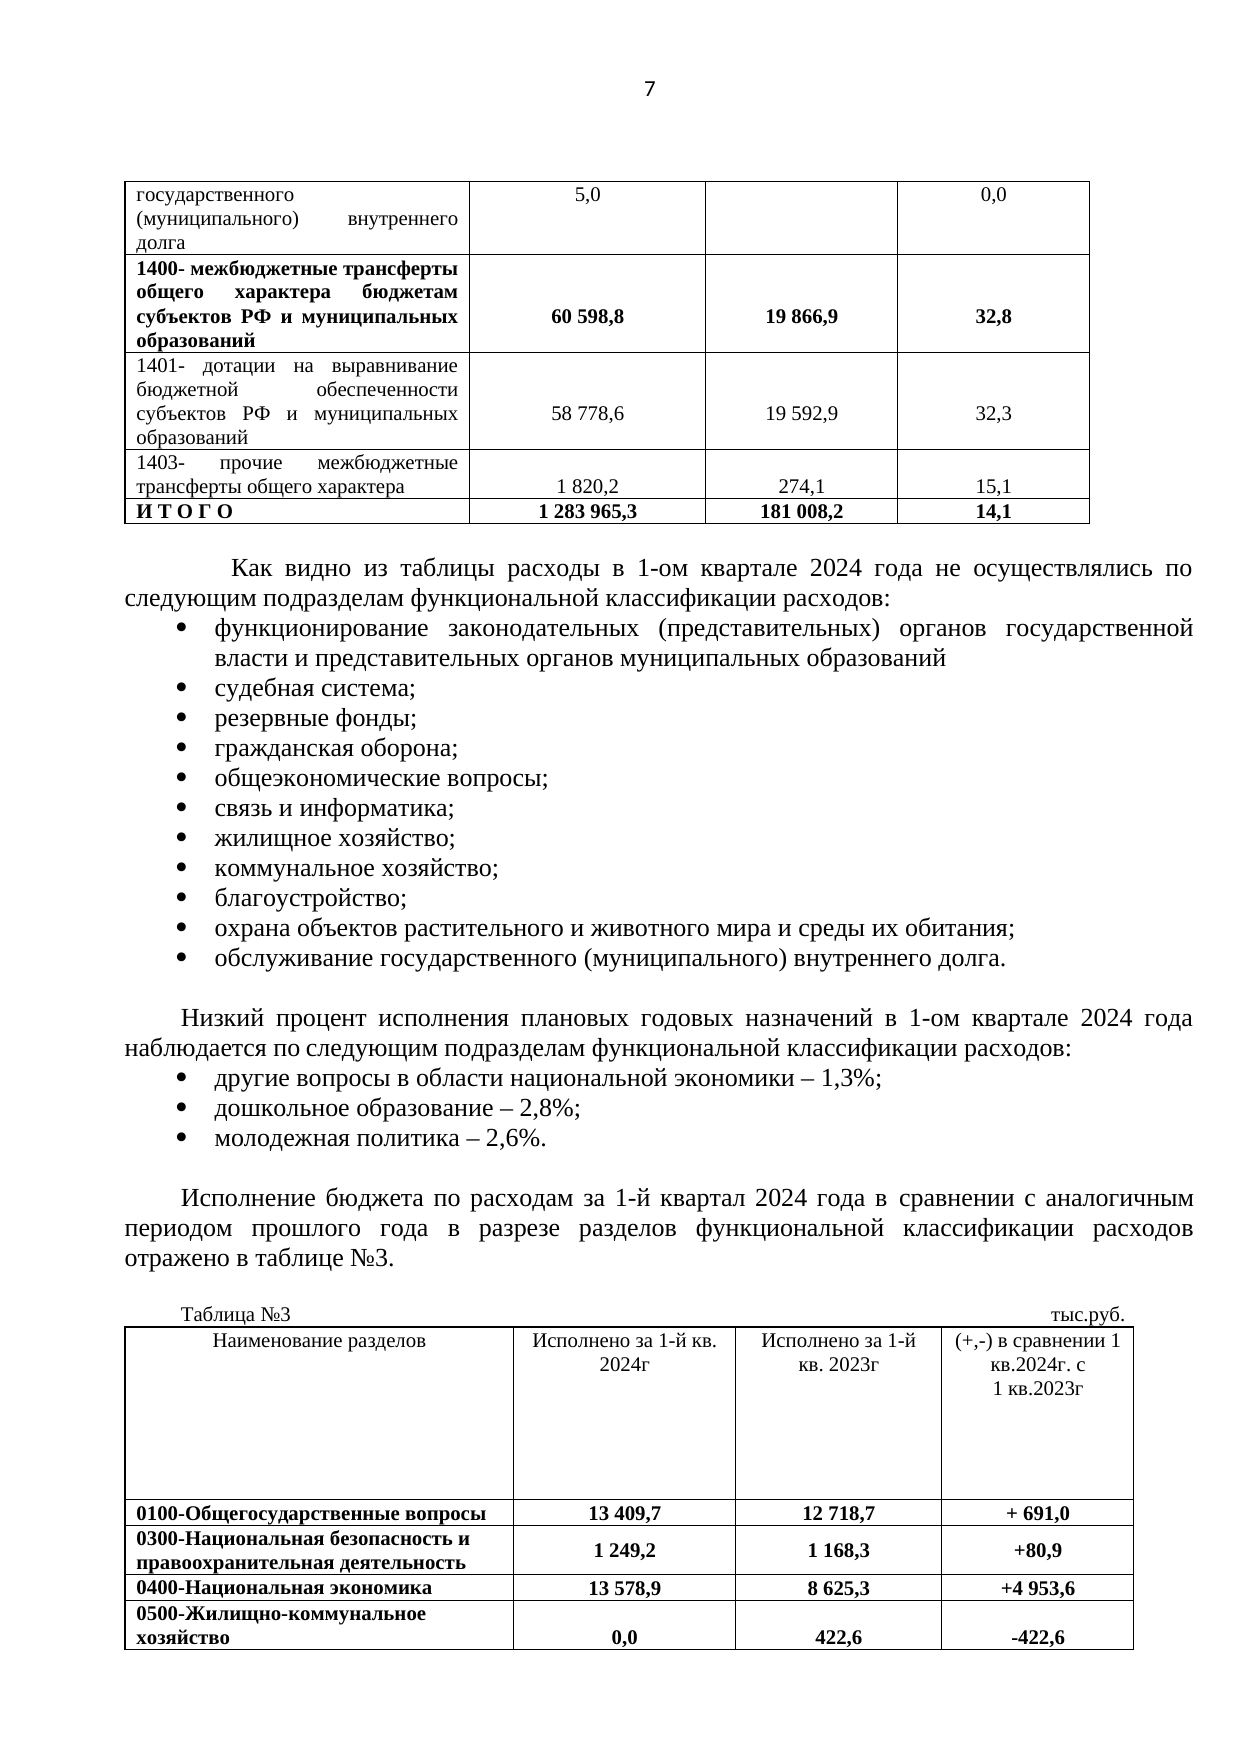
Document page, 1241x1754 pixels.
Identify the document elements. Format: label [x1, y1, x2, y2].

table_cell [123, 180, 1196, 1652]
